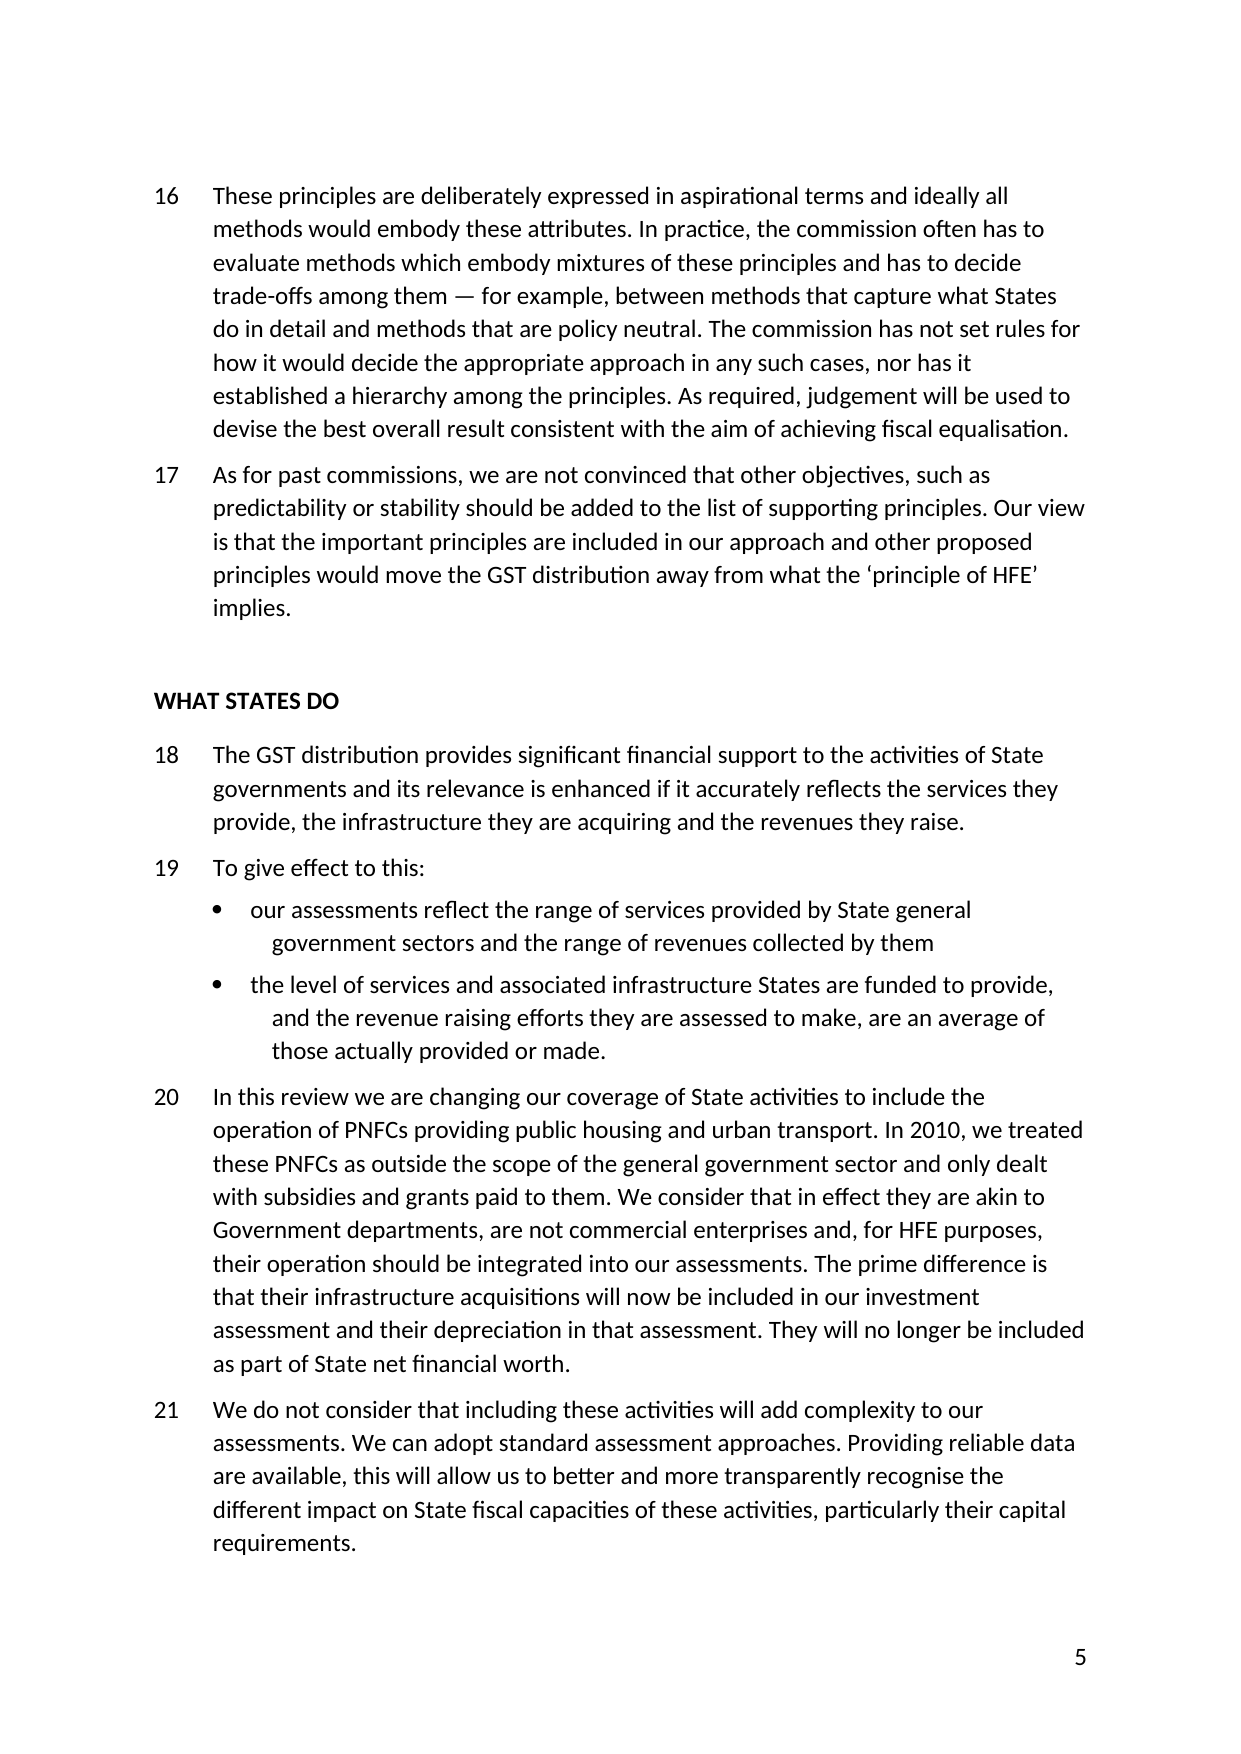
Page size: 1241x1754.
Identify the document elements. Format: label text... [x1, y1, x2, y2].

list We do not consider that including these activities will add complexity to our assessments. We can adopt standard assessment approaches. Providing reliable data are available, this will allow us to better and more transparently recognise the different impact on State fiscal capacities of these activities, particularly their capital requirements. [153, 1391, 1087, 1558]
list These principles are deliberately expressed in aspirational terms and ideally all methods would embody these attributes. In practice, the commission often has to evaluate methods which embody mixtures of these principles and has to decide trade-offs among them — for example, between methods that capture what States do in detail and methods that are policy neutral. The commission has not set rules for how it would decide the appropriate approach in any such cases, nor has it established a hierarchy among the principles. As required, judgement will be used to devise the best overall result consistent with the aim of achieving fiscal equalisation. [153, 177, 1087, 444]
list our assessments reflect the range of services provided by State general government sectors and the range of revenues collected by them [213, 891, 1087, 958]
list In this review we are changing our coverage of State activities to include the operation of PNFCs providing public housing and urban transport. In 2010, we treated these PNFCs as outside the scope of the general government sector and only dealt with subsidies and grants paid to them. We consider that in effect they are akin to Government departments, are not commercial enterprises and, for HFE purposes, their operation should be integrated into our assessments. The prime difference is that their infrastructure acquisitions will now be included in our investment assessment and their depreciation in that assessment. They will no longer be included as part of State net financial worth. [153, 1078, 1087, 1378]
list the level of services and associated infrastructure States are funded to provide, and the revenue raising efforts they are assessed to make, are an average of those actually provided or made. [213, 966, 1087, 1066]
subtitle What States do [153, 686, 1087, 716]
list To give effect to this: [153, 849, 1087, 883]
list The GST distribution provides significant financial support to the activities of State governments and its relevance is enhanced if it accurately reflects the services they provide, the infrastructure they are acquiring and the revenues they raise. [153, 737, 1087, 837]
list As for past commissions, we are not convinced that other objectives, such as predictability or stability should be added to the list of supporting principles. Our view is that the important principles are included in our approach and other proposed principles would move the GST distribution away from what the ‘principle of HFE’ implies. [153, 456, 1087, 623]
